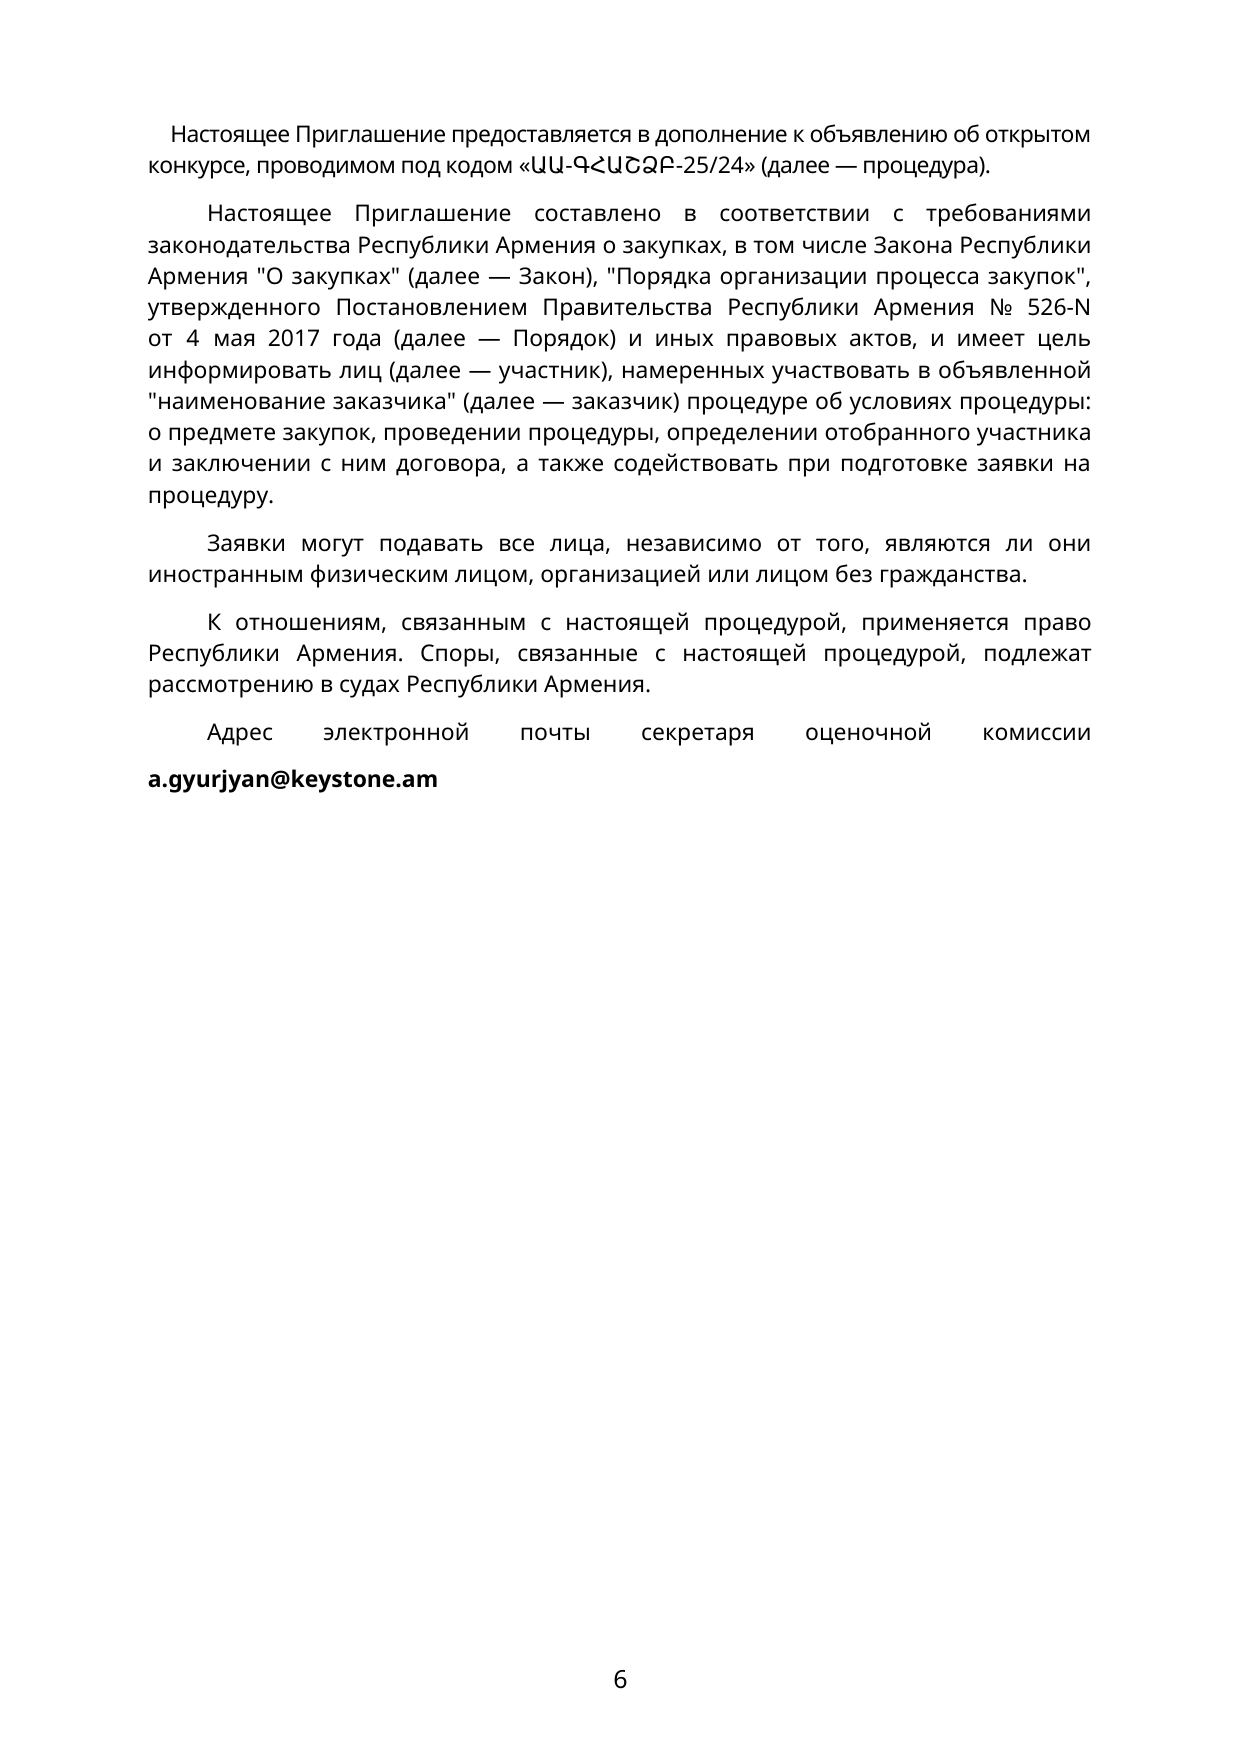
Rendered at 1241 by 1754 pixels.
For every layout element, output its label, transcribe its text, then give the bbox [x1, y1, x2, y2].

text Заявки могут подавать все лица, независимо от того, являются ли они иностранным физическим лицом, организацией или лицом без гражданства. [148, 527, 1092, 589]
text Настоящее Приглашение составлено в соответствии с требованиями законодательства Республики Армения о закупках, в том числе Закона Республики Армения "О закупках" (далее — Закон), "Порядка организации процесса закупок", утвержденного Постановлением Правительства Республики Армения № 526-N от 4 мая 2017 года (далее — Порядок) и иных правовых актов, и имеет цель информировать лиц (далее — участник), намеренных участвовать в объявленной "наименование заказчика" (далее — заказчик) процедуре об условиях процедуры: о предмете закупок, проведении процедуры, определении отобранного участника и заключении с ним договора, а также содействовать при подготовке заявки на процедуру. [148, 197, 1092, 510]
text Настоящее Приглашение предоставляется в дополнение к объявлению об открытом конкурсе, проводимом под кодом «ԱԱ-ԳՀԱՇՁԲ-25/24» (далее — процедура). [89, 118, 1092, 181]
text Адрес электронной почты секретаря оценочной комиссии a.gyurjyan@keystone.am [148, 716, 1092, 794]
text К отношениям, связанным с настоящей процедурой, применяется право Республики Армения. Споры, связанные с настоящей процедурой, подлежат рассмотрению в судах Республики Армения. [148, 606, 1092, 699]
